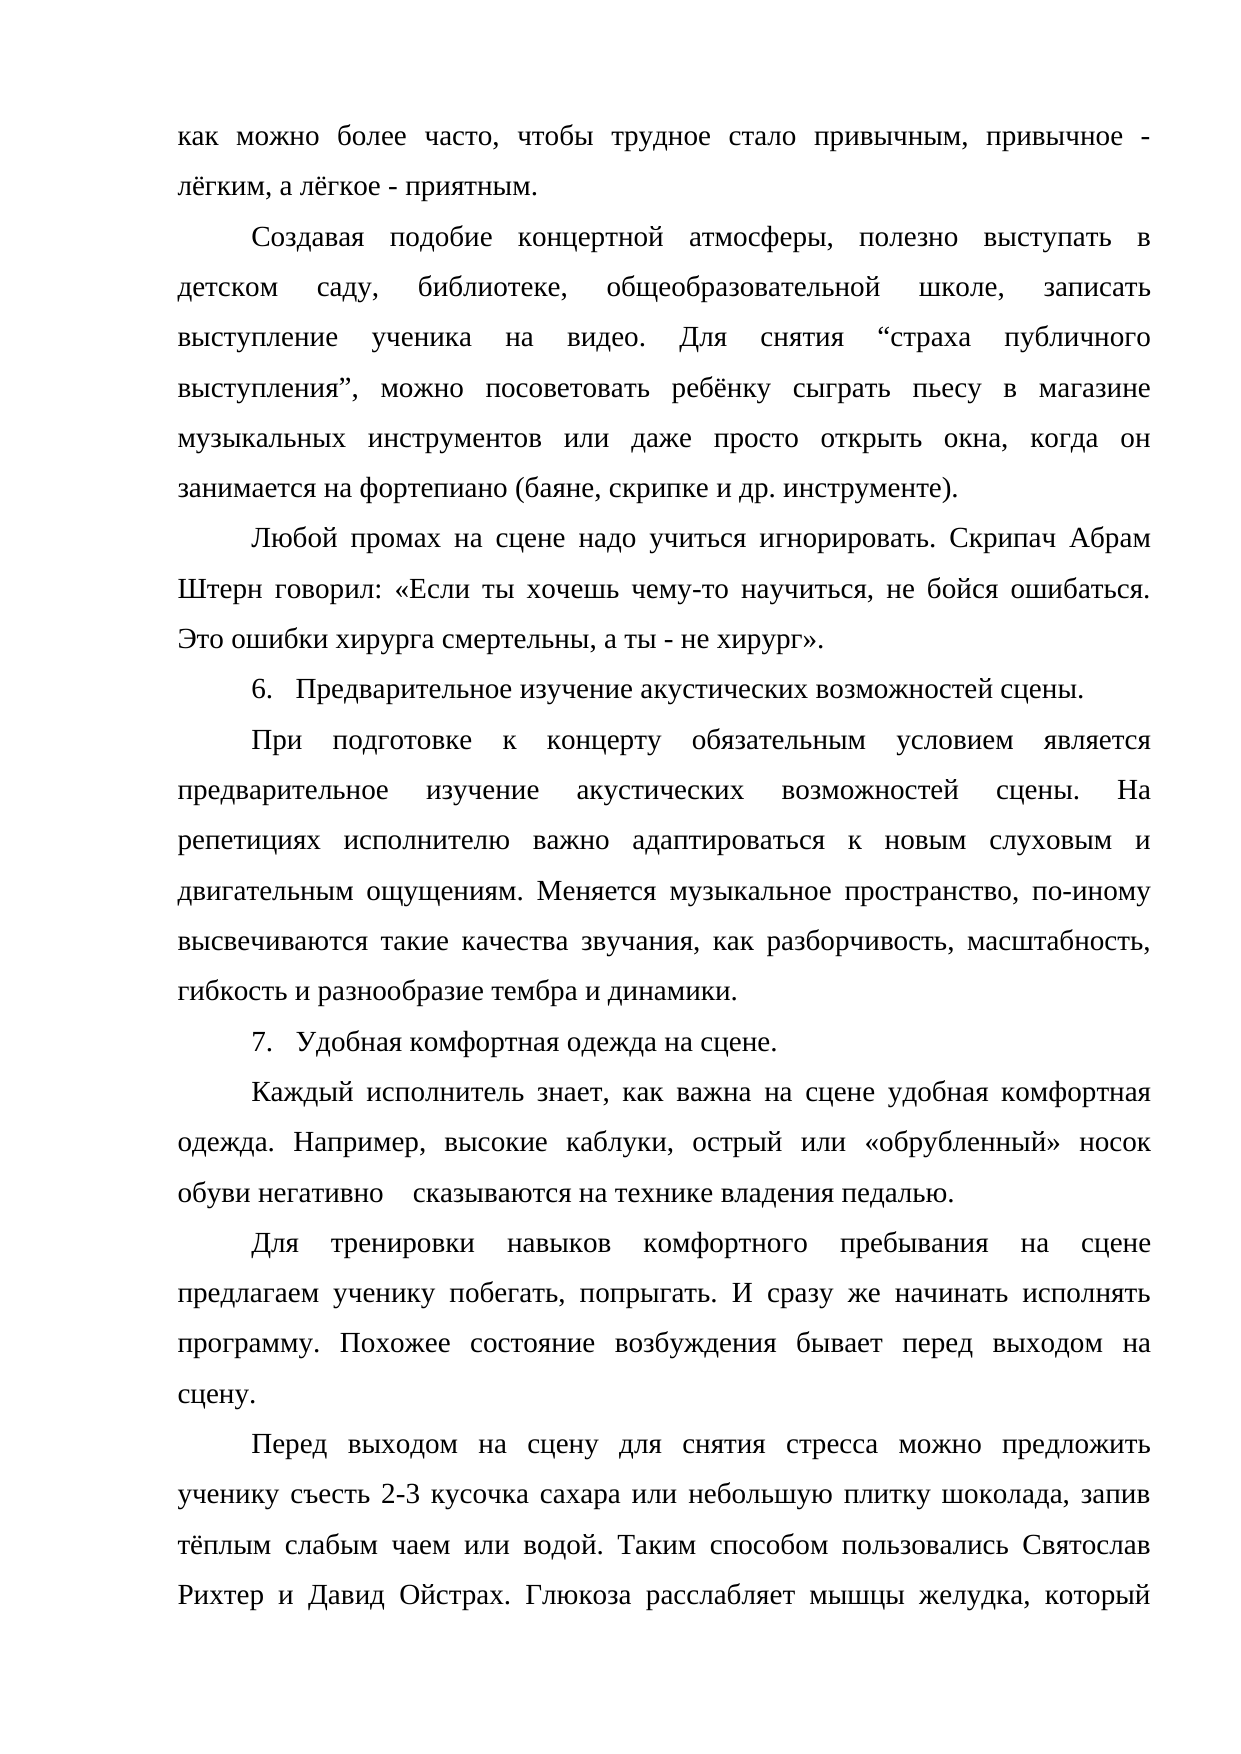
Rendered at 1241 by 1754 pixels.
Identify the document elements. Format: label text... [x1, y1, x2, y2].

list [177, 1426, 1152, 1611]
list При подготовке к концерту обязательным условием является предварительное изучение акустических возможностей сцены. На репетициях исполнителю важно адаптироваться к новым слуховым и двигательным ощущениям. Меняется музыкальное пространство, по-иному высвечиваются такие качества звучания, как разборчивость, масштабность, гибкость и разнообразие тембра и динамики. [177, 722, 1152, 1007]
list Каждый исполнитель знает, как важна на сцене удобная комфортная одежда. Например, высокие каблуки, острый или «обрубленный» носок обуви негативно сказываются на технике владения педалью. [177, 1074, 1152, 1208]
list Любой промах на сцене надо учиться игнорировать. Скрипач Абрам Штерн говорил: «Если ты хочешь чему-то научиться, не бойся ошибаться. Это ошибки хирурга смертельны, а ты - не хирург». [177, 521, 1152, 655]
list Создавая подобие концертной атмосферы, полезно выступать в детском саду, библиотеке, общеобразовательной школе, записать выступление ученика на видео. Для снятия “страха публичного выступления”, можно посоветовать ребёнку сыграть пьесу в магазине музыкальных инструментов или даже просто открыть окна, когда он занимается на фортепиано (баяне, скрипке и др. инструменте). [177, 219, 1152, 504]
list Предварительное изучение акустических возможностей сцены. [177, 672, 1152, 705]
list Удобная комфортная одежда на сцене. [177, 1024, 1152, 1057]
list Для тренировки навыков комфортного пребывания на сцене предлагаем ученику побегать, попрыгать. И сразу же начинать исполнять программу. Похожее состояние возбуждения бывает перед выходом на сцену. [177, 1225, 1152, 1409]
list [177, 118, 1152, 202]
